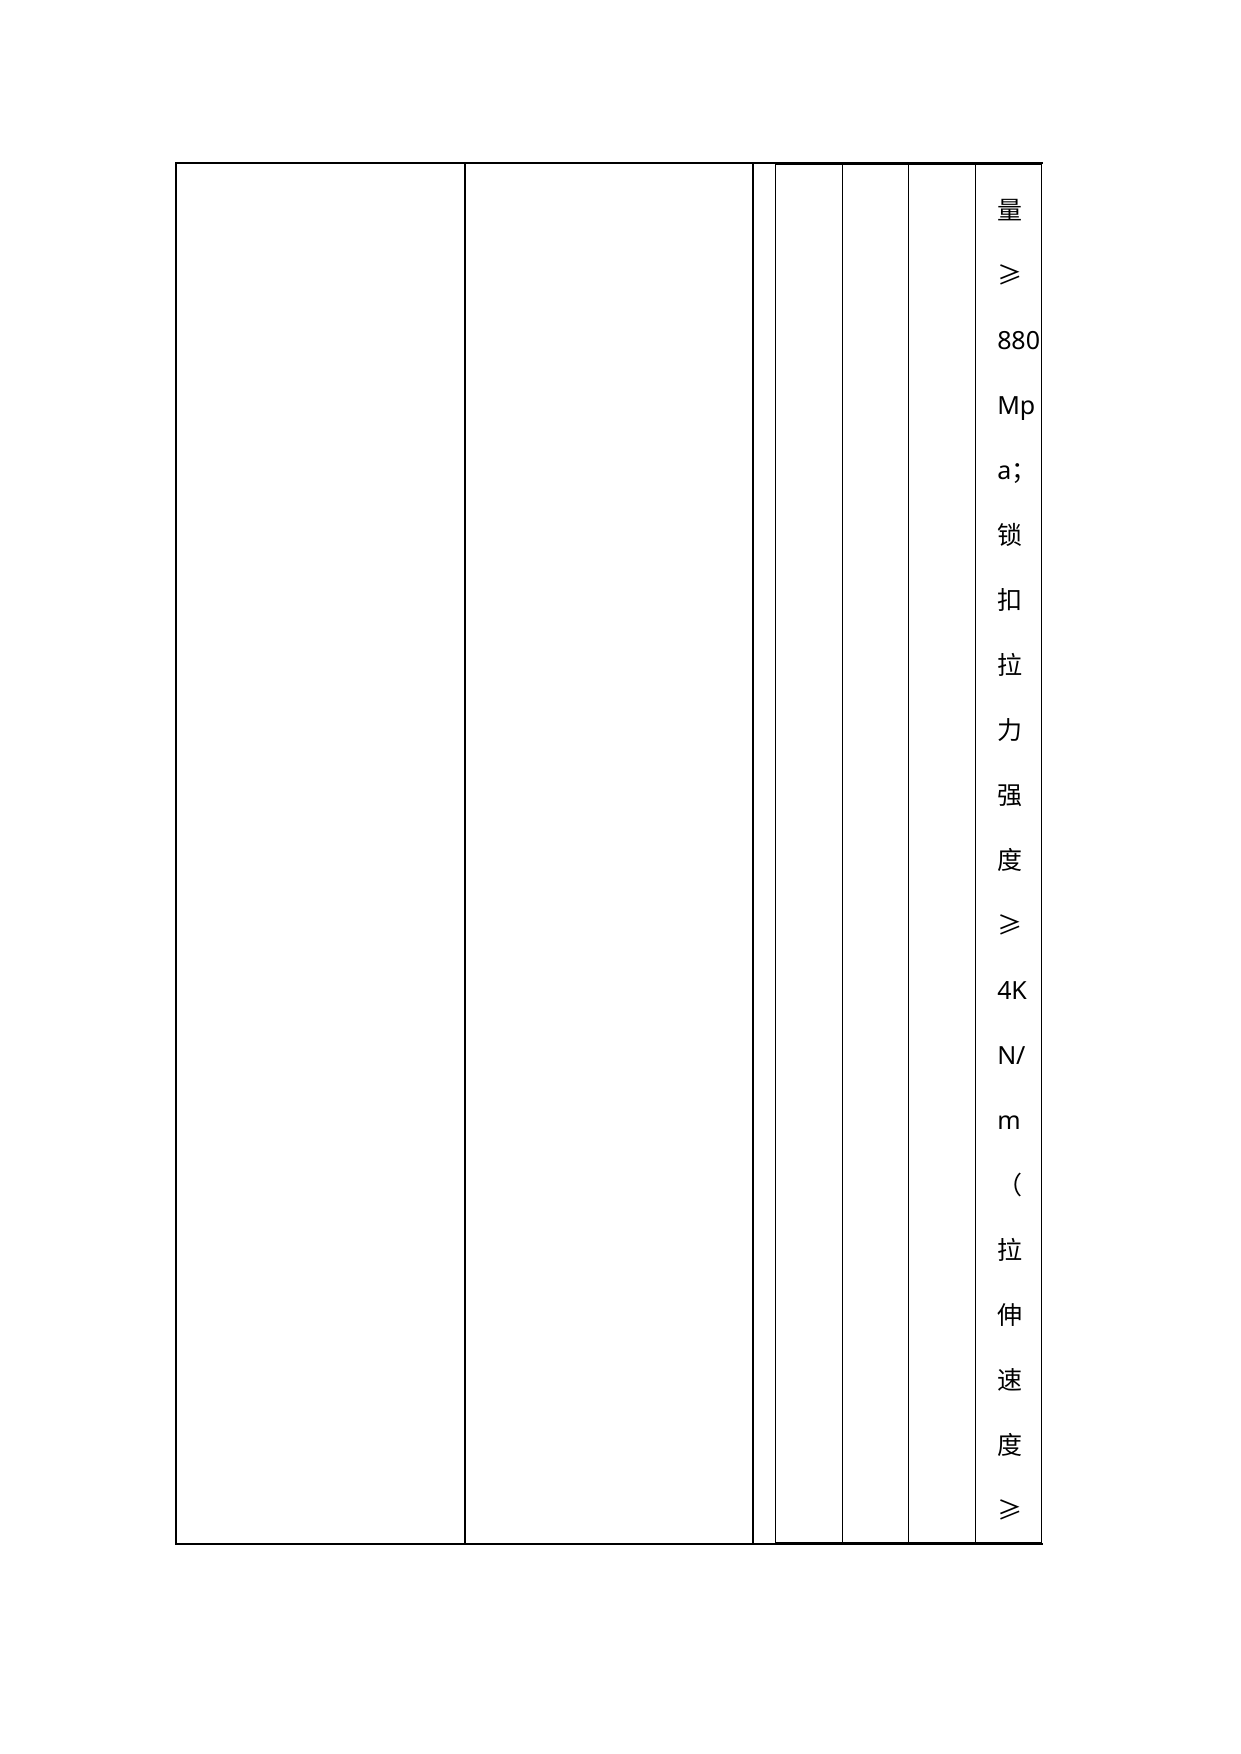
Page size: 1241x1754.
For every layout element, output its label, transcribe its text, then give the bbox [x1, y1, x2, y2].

table_cell [976, 165, 1041, 1542]
table_cell [909, 165, 975, 1542]
table_cell [776, 165, 842, 1542]
table_cell [754, 164, 775, 1543]
table_cell [466, 164, 752, 1543]
table_cell 1 [177, 164, 464, 1543]
table_cell [843, 165, 908, 1542]
